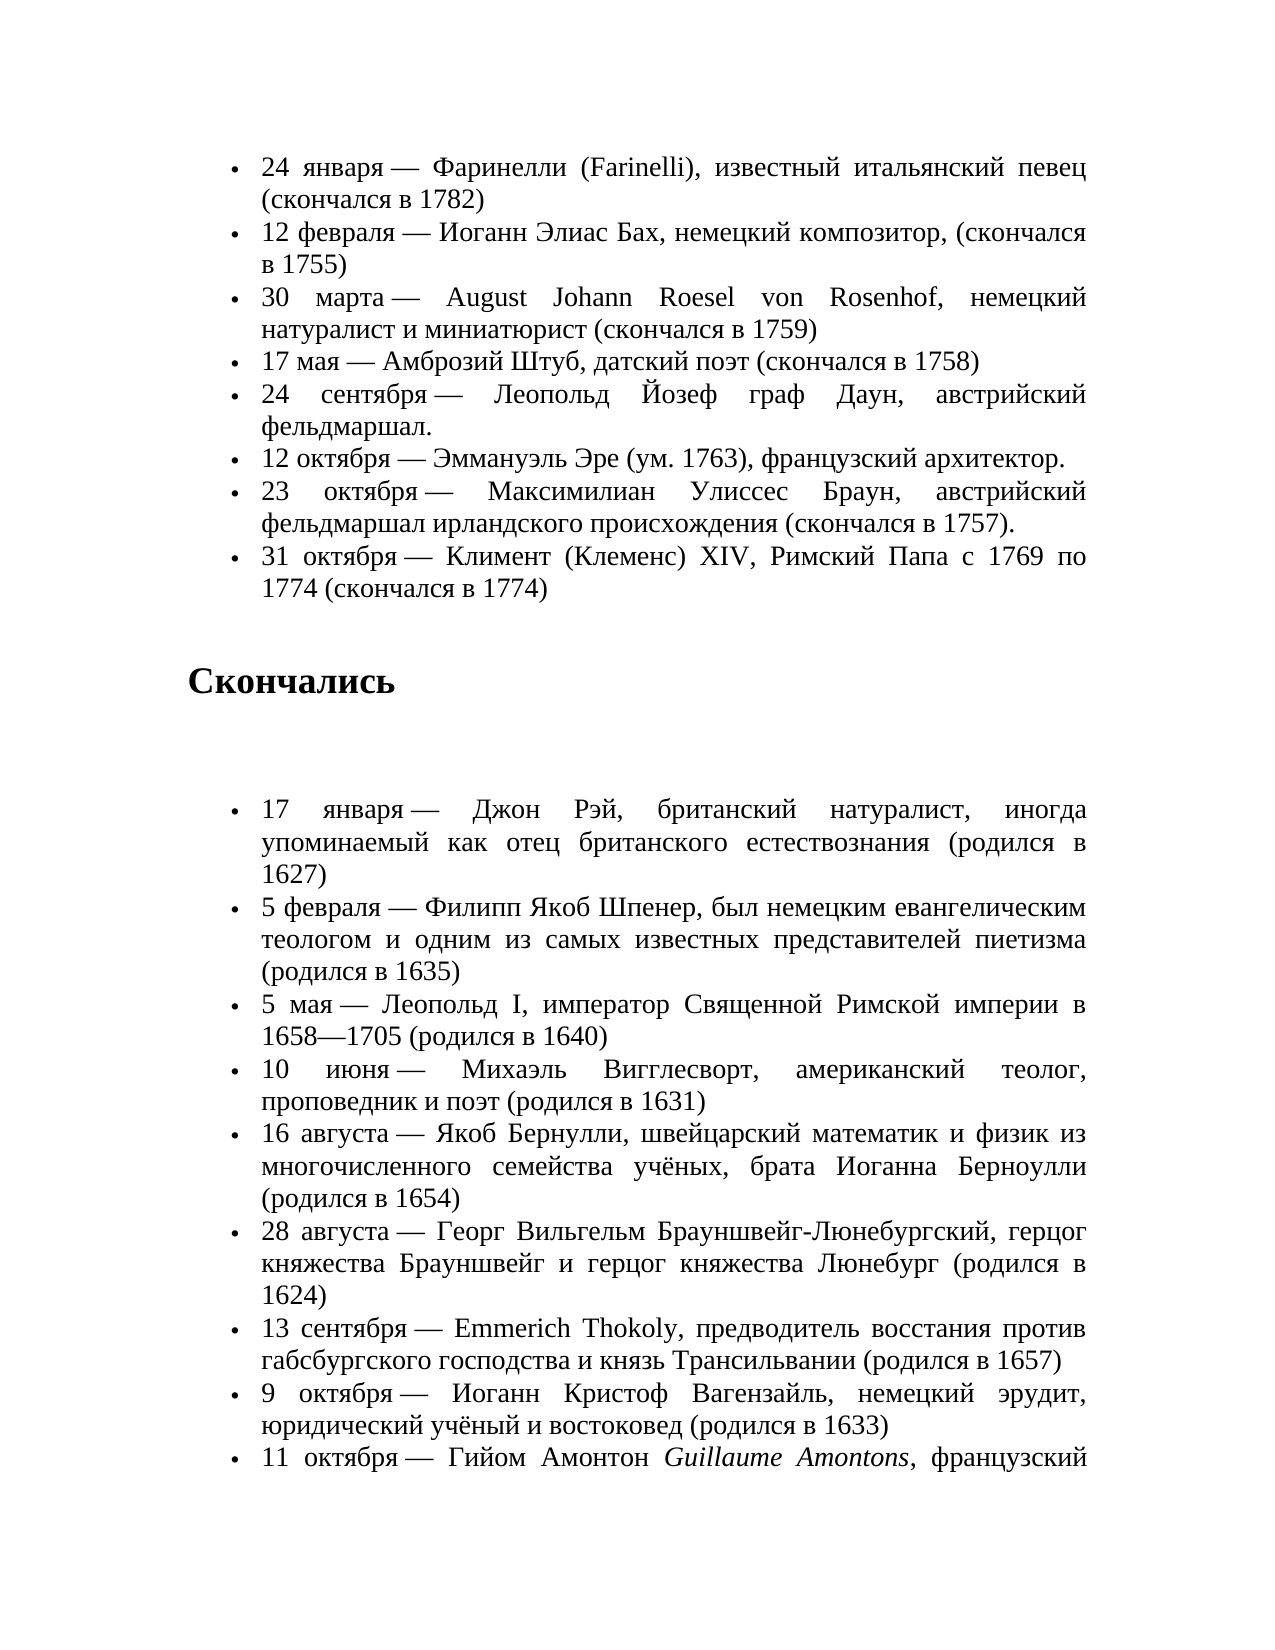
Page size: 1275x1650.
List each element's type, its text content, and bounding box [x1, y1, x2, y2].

list 16 августа — Якоб Бернулли, швейцарский математик и физик из многочисленного семейства учёных, брата Иоганна Берноулли (родился в 1654) [232, 1116, 1087, 1214]
list 5 мая — Леопольд I, император Священной Римской империи в 1658—1705 (родился в 1640) [232, 987, 1087, 1052]
list 9 октября — Иоганн Кристоф Вагензайль, немецкий эрудит, юридический учёный и востоковед (родился в 1633) [232, 1376, 1087, 1440]
list 24 января — Фаринелли (Farinelli), известный итальянский певец (скончался в 1782) [232, 150, 1087, 215]
list 23 октября — Максимилиан Улиссес Браун, австрийский фельдмаршал ирландского происхождения (скончался в 1757). [232, 474, 1087, 539]
list 10 июня — Михаэль Вигглесворт, американский теолог, проповедник и поэт (родился в 1631) [232, 1052, 1087, 1116]
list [232, 1440, 1087, 1473]
list 31 октября — Климент (Клеменс) XIV, Римский Папа с 1769 по 1774 (скончался в 1774) [232, 539, 1087, 603]
list 17 января — Джон Рэй, британский натуралист, иногда упоминаемый как отец британского естествознания (родился в 1627) [232, 792, 1087, 890]
list 12 октября — Эммануэль Эре (ум. 1763), французский архитектор. [232, 442, 1087, 474]
list 5 февраля — Филипп Якоб Шпенер, был немецким евангелическим теологом и одним из самых известных представителей пиетизма (родился в 1635) [232, 890, 1087, 987]
list 24 сентября — Леопольд Йозеф граф Даун, австрийский фельдмаршал. [232, 377, 1087, 442]
list 13 сентября — Emmerich Thokoly, предводитель восстания против габсбургского господства и князь Трансильвании (родился в 1657) [232, 1311, 1087, 1376]
list 17 мая — Амброзий Штуб, датский поэт (скончался в 1758) [232, 344, 1087, 377]
list 30 марта — August Johann Roesel von Rosenhof, немецкий натуралист и миниатюрист (скончался в 1759) [232, 279, 1087, 344]
list 28 августа — Георг Вильгельм Брауншвейг-Люнебургский, герцог княжества Брауншвейг и герцог княжества Люнебург (родился в 1624) [232, 1214, 1087, 1311]
list 12 февраля — Иоганн Элиас Бах, немецкий композитор, (скончался в 1755) [232, 215, 1087, 279]
list Скончались [187, 658, 1087, 701]
